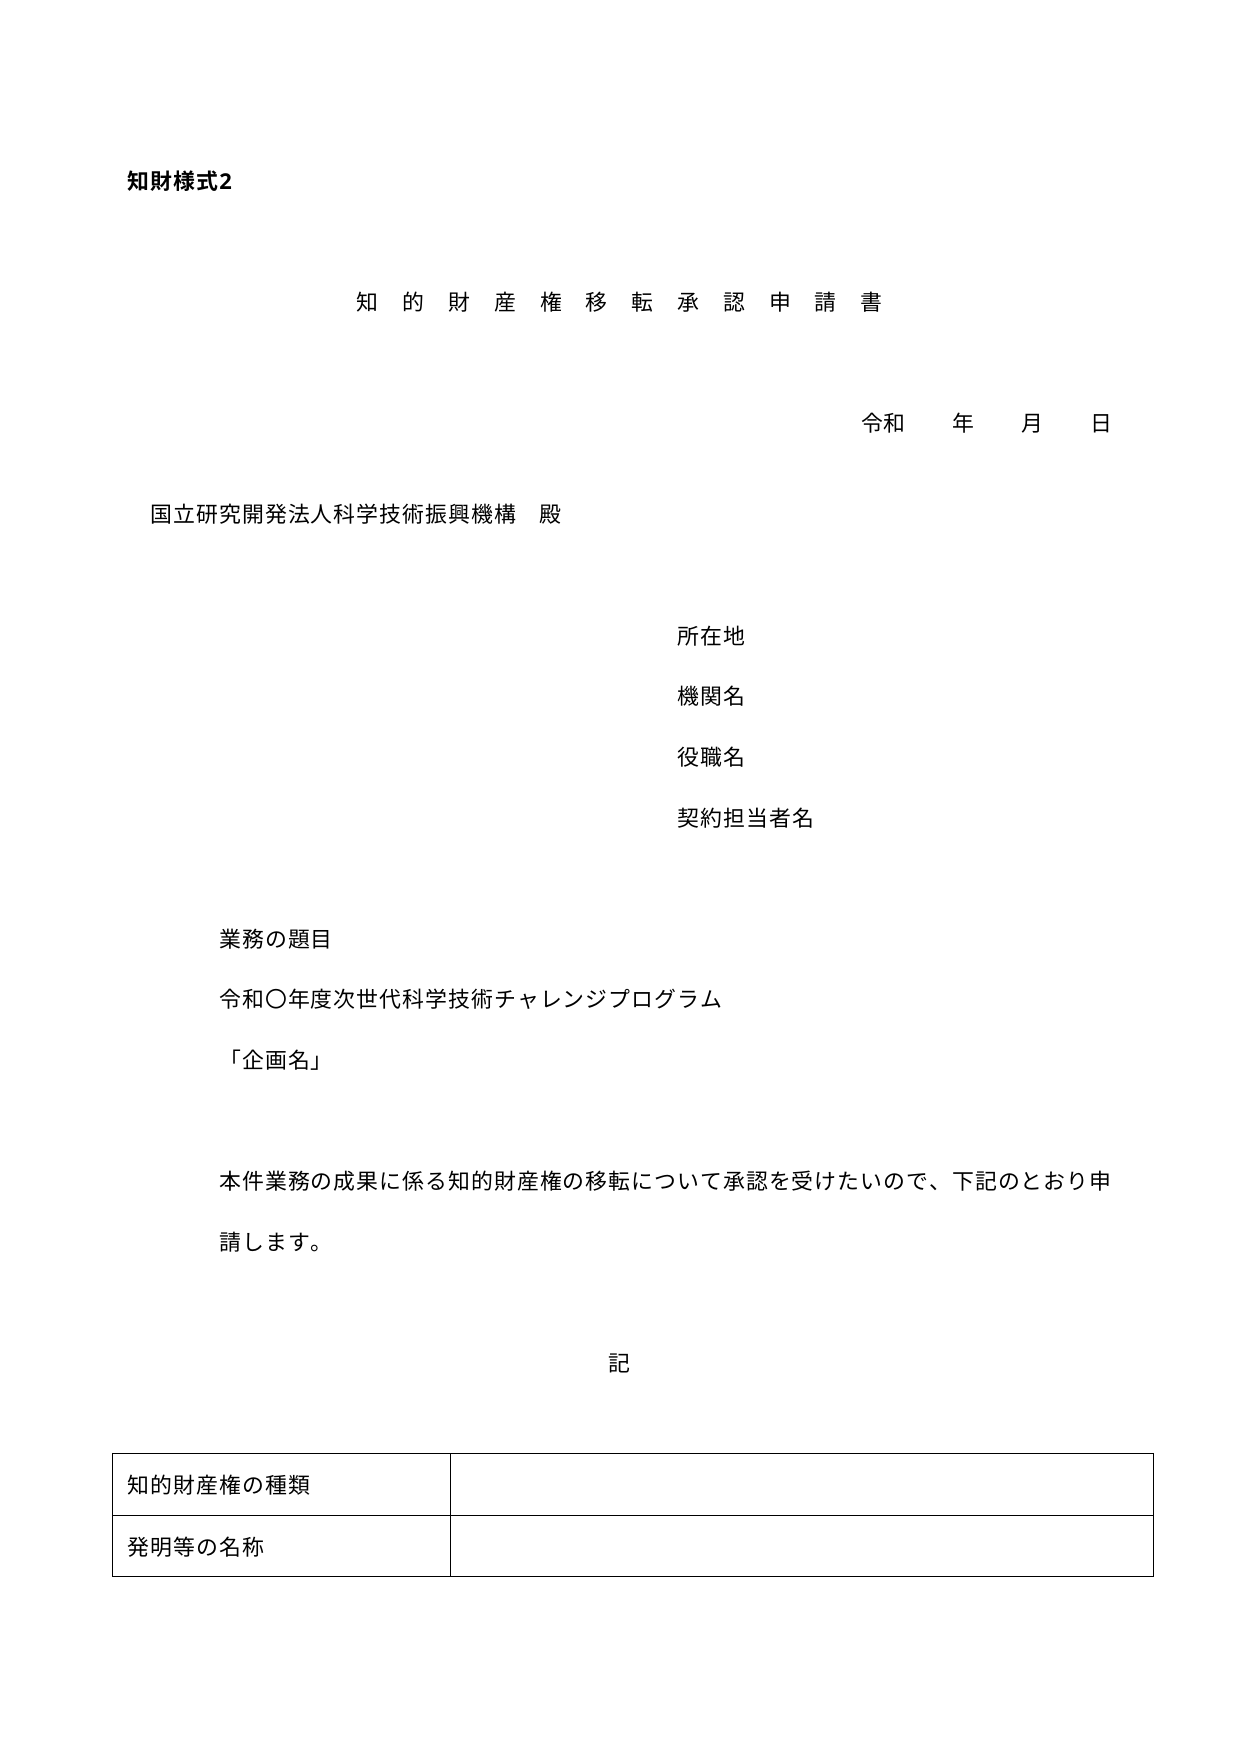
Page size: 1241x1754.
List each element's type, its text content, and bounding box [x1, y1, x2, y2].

text 所在地 [656, 604, 1113, 665]
table_cell 発明等の名称 [113, 1516, 450, 1576]
text 「企画名」 [196, 1028, 1113, 1089]
text 本件業務の成果に係る知的財産権の移転について承認を受けたいので、下記のとおり申請します。 [201, 1150, 1113, 1271]
table_header 知的財産権の種類 [113, 1454, 450, 1514]
table_cell [451, 1516, 1153, 1576]
text 知財様式2 [127, 149, 1113, 210]
text 役職名 [656, 725, 1113, 786]
text 機関名 [656, 665, 1113, 725]
table_header [451, 1454, 1153, 1514]
text 記 [127, 1332, 1113, 1392]
text 令和 年 月 日 [127, 392, 1113, 453]
text 令和〇年度次世代科学技術チャレンジプログラム [196, 968, 1113, 1028]
text 業務の題目 [196, 907, 1113, 968]
text 国立研究開発法人科学技術振興機構 殿 [150, 483, 1113, 543]
text 契約担当者名 [656, 786, 1113, 847]
text 知 的 財 産 権 移 転 承 認 申 請 書 [127, 271, 1113, 331]
